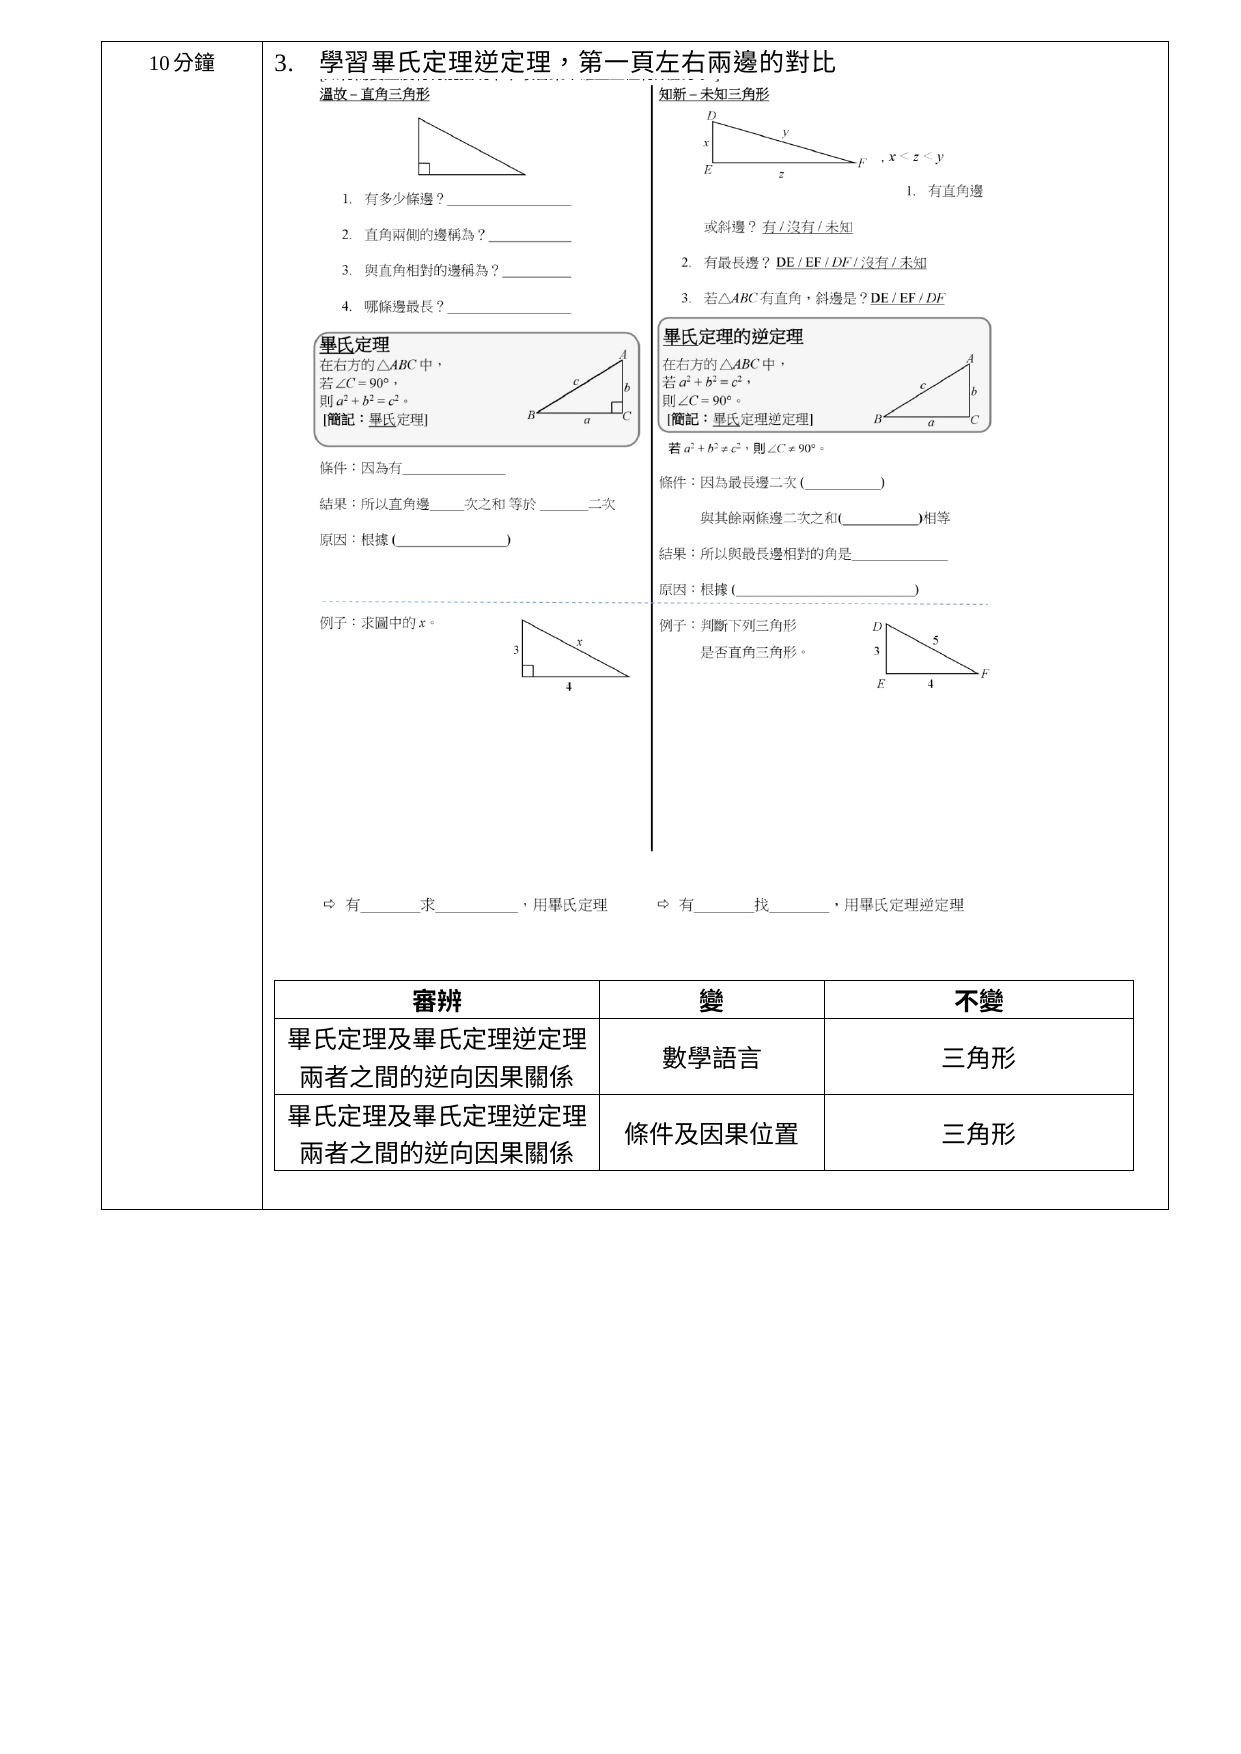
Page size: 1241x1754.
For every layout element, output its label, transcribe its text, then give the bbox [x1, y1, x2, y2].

picture [274, 79, 1019, 973]
table_cell 10分鐘 [102, 42, 262, 1209]
table_cell 學習畢氏定理逆定理，第一頁左右兩邊的對比 [263, 42, 1168, 1209]
